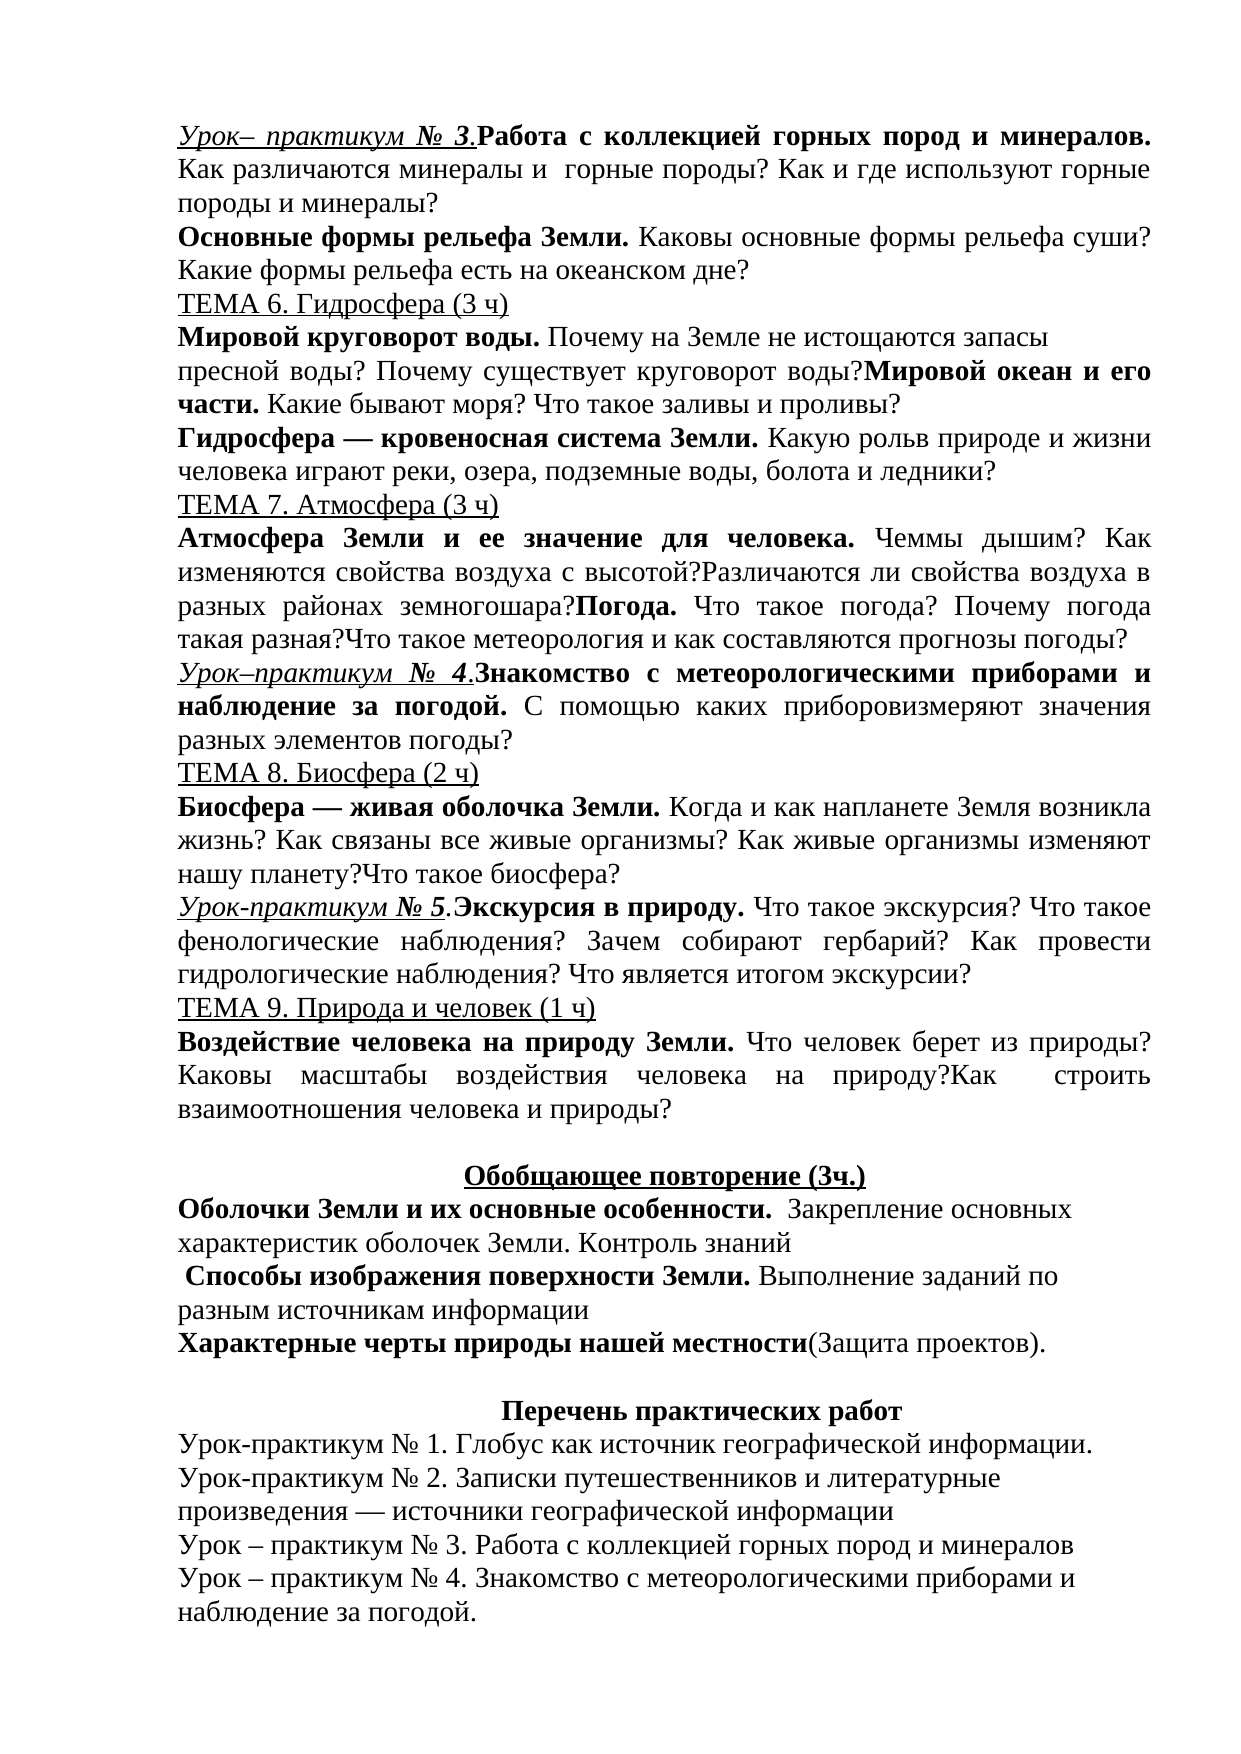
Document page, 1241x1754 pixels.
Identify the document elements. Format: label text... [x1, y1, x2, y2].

text Урок-практикум № 1. Глобус как источник географической информации. [177, 1426, 1152, 1460]
text Воздействие человека на природу Земли. Что человек берет из природы? Каковы масштабы воздействия человека на природу?Как строить взаимоотношения человека и природы? [177, 1024, 1152, 1124]
text Атмосфера Земли и ее значение для человека. Чеммы дышим? Как изменяются свойства воздуха с высотой?Различаются ли свойства воздуха в разных районах земногошара?Погода. Что такое погода? Почему погода такая разная?Что такое метеорология и как составляются прогнозы погоды? [177, 521, 1152, 655]
text Урок – практикум № 4. Знакомство с метеорологическими приборами и [177, 1560, 1152, 1594]
text Способы изображения поверхности Земли. Выполнение заданий по разным источникам информации [177, 1258, 1152, 1326]
text Урок – практикум № 3. Работа с коллекцией горных пород и минералов [177, 1527, 1152, 1560]
text Биосфера — живая оболочка Земли. Когда и как напланете Земля возникла жизнь? Как связаны все живые организмы? Как живые организмы изменяют нашу планету?Что такое биосфера? [177, 789, 1152, 889]
text Урок-практикум № 2. Записки путешественников и литературные [177, 1460, 1152, 1493]
text ТЕМА 8. Биосфера (2 ч) [177, 755, 1152, 789]
text Урок– практикум № 3.Работа с коллекцией горных пород и минералов. Как различаются минералы и горные породы? Как и где используют горные породы и минералы? [177, 118, 1152, 219]
text Мировой круговорот воды. Почему на Земле не истощаются запасы [177, 319, 1152, 353]
text Оболочки Земли и их основные особенности. Закрепление основных характеристик оболочек Земли. Контроль знаний [177, 1191, 1152, 1258]
text ТЕМА 6. Гидросфера (3 ч) [177, 286, 1152, 319]
text Урок–практикум № 4.Знакомство с метеорологическими приборами и наблюдение за погодой. С помощью каких приборовизмеряют значения разных элементов погоды? [177, 655, 1152, 755]
text Гидросфера — кровеносная система Земли. Какую рольв природе и жизни человека играют реки, озера, подземные воды, болота и ледники? [177, 420, 1152, 487]
text Обобщающее повторение (3ч.) [177, 1158, 1152, 1191]
text Характерные черты природы нашей местности(Защита проектов). [177, 1326, 1152, 1359]
text Перечень практических работ [252, 1393, 1152, 1426]
text наблюдение за погодой. [177, 1594, 1152, 1627]
text произведения — источники географической информации [177, 1493, 1152, 1527]
text ТЕМА 9. Природа и человек (1 ч) [177, 990, 1152, 1024]
text Урок-практикум № 5.Экскурсия в природу. Что такое экскурсия? Что такое фенологические наблюдения? Зачем собирают гербарий? Как провести гидрологические наблюдения? Что является итогом экскурсии? [177, 889, 1152, 990]
text пресной воды? Почему существует круговорот воды?Мировой океан и его части. Какие бывают моря? Что такое заливы и проливы? [177, 353, 1152, 420]
text Основные формы рельефа Земли. Каковы основные формы рельефа суши? Какие формы рельефа есть на океанском дне? [177, 219, 1152, 286]
text ТЕМА 7. Атмосфера (3 ч) [177, 487, 1152, 521]
